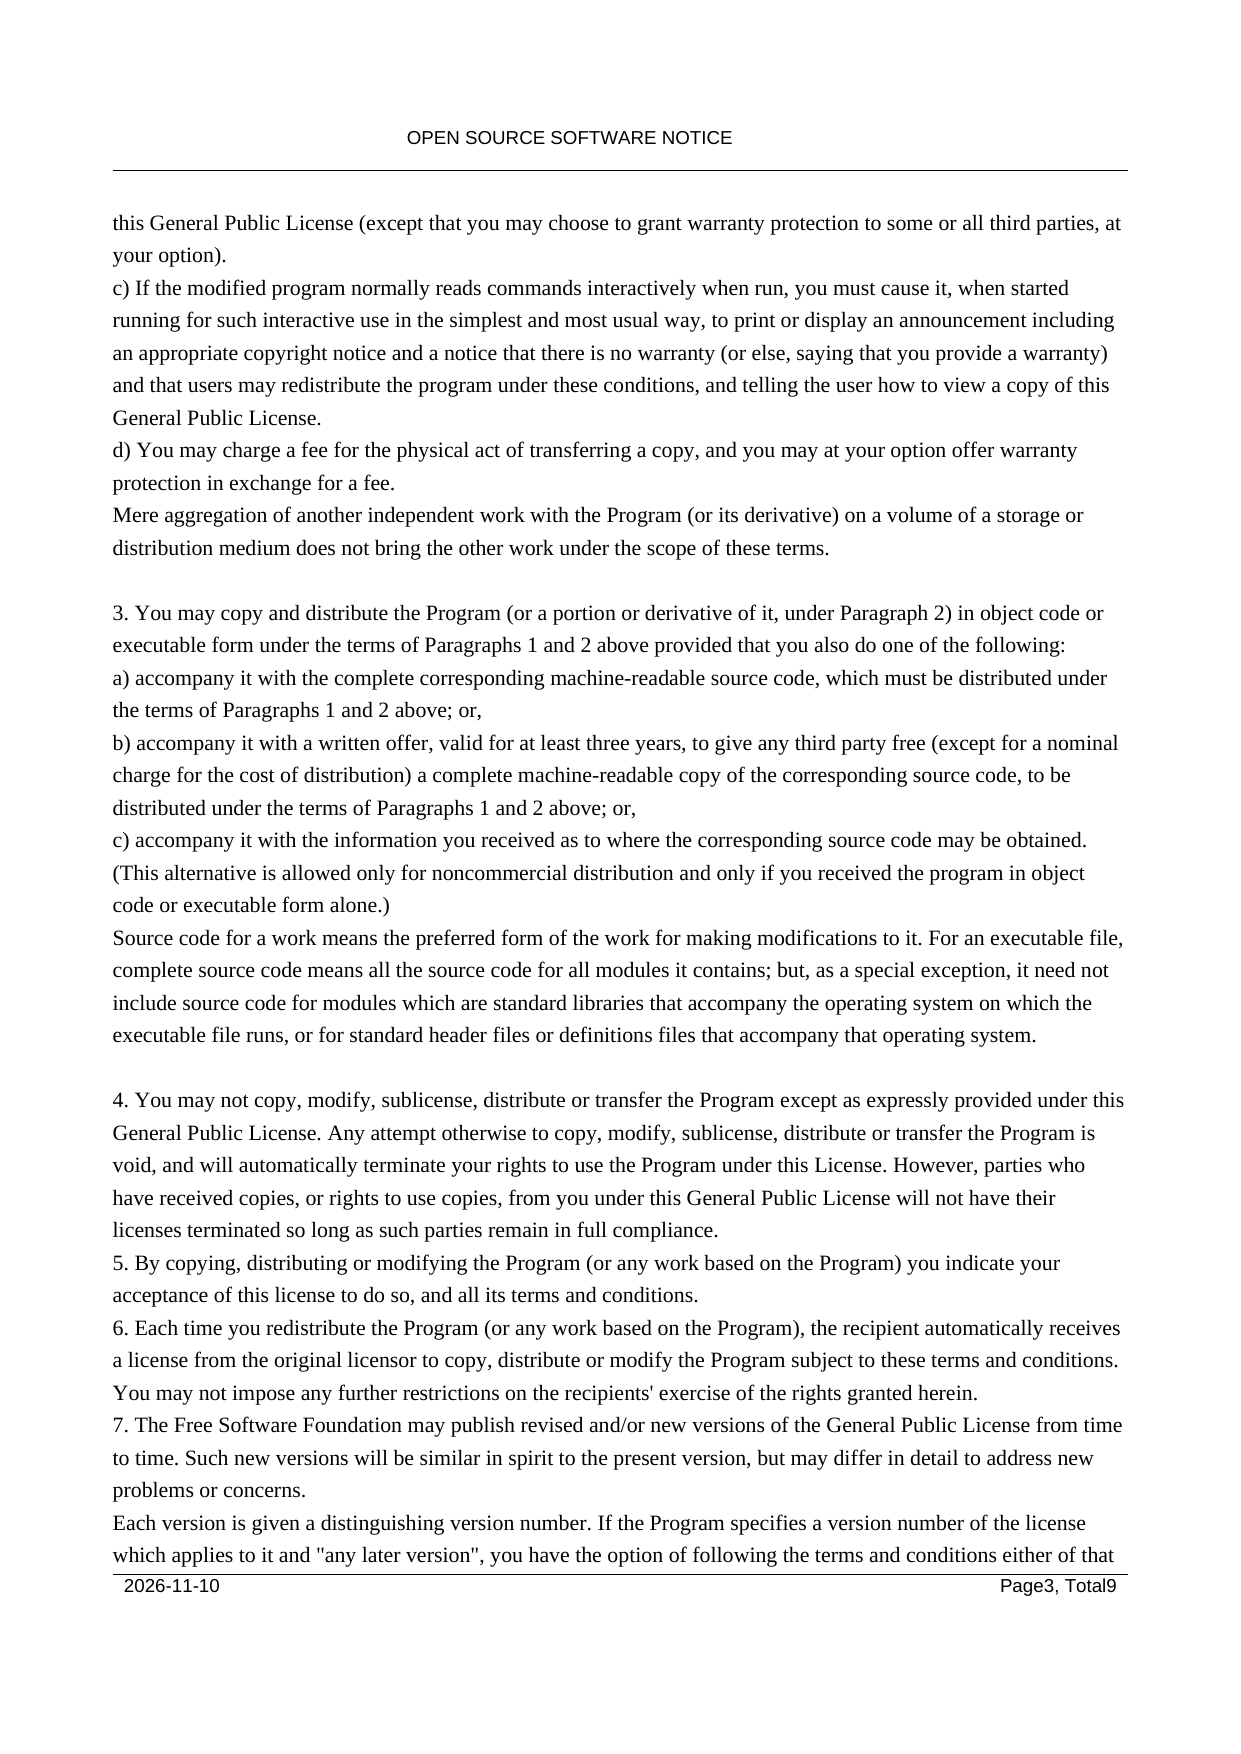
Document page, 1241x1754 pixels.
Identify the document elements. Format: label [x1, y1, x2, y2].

text [112, 206, 1128, 1571]
